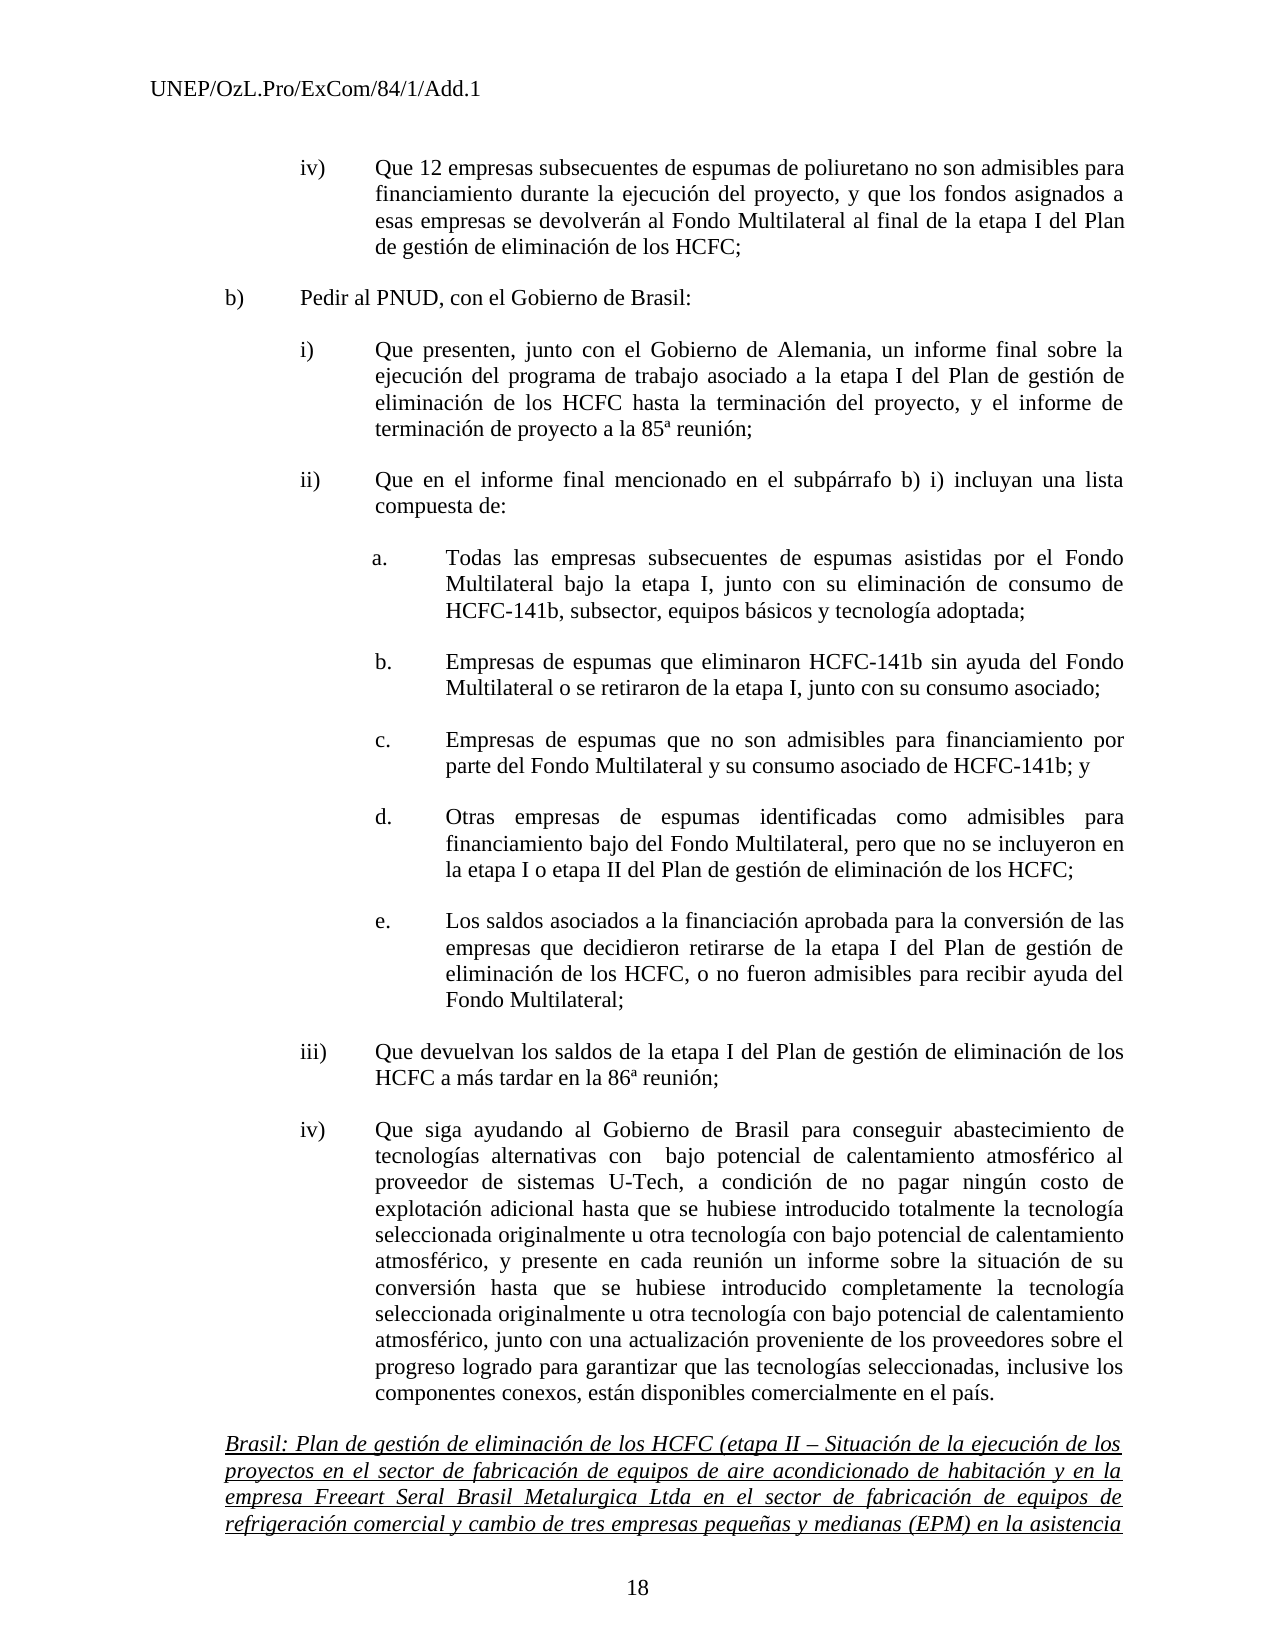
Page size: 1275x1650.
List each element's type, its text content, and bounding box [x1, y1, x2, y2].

text Empresas de espumas que eliminaron HCFC-141b sin ayuda del Fondo Multilateral o se retiraron de la etapa I, junto con su consumo asociado; [375, 648, 1125, 701]
subtitle Que presenten, junto con el Gobierno de Alemania, un informe final sobre la ejecución del programa de trabajo asociado a la etapa I del Plan de gestión de eliminación de los HCFC hasta la terminación del proyecto, y el informe de terminación de proyecto a la 85ª reunión; [300, 336, 1125, 441]
text Los saldos asociados a la financiación aprobada para la conversión de las empresas que decidieron retirarse de la etapa I del Plan de gestión de eliminación de los HCFC, o no fueron admisibles para recibir ayuda del Fondo Multilateral; [375, 907, 1125, 1013]
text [225, 1431, 1125, 1536]
subtitle Que devuelvan los saldos de la etapa I del Plan de gestión de eliminación de los HCFC a más tardar en la 86ª reunión; [300, 1038, 1125, 1091]
subtitle Que 12 empresas subsecuentes de espumas de poliuretano no son admisibles para financiamiento durante la ejecución del proyecto, y que los fondos asignados a esas empresas se devolverán al Fondo Multilateral al final de la etapa I del Plan de gestión de eliminación de los HCFC; [300, 154, 1125, 259]
list Todas las empresas subsecuentes de espumas asistidas por el Fondo Multilateral bajo la etapa I, junto con su eliminación de consumo de HCFC-141b, subsector, equipos básicos y tecnología adoptada; [372, 544, 1125, 623]
subtitle Que en el informe final mencionado en el subpárrafo b) i) incluyan una lista compuesta de: [300, 466, 1125, 519]
text Empresas de espumas que no son admisibles para financiamiento por parte del Fondo Multilateral y su consumo asociado de HCFC-141b; y [375, 726, 1125, 778]
subtitle Que siga ayudando al Gobierno de Brasil para conseguir abastecimiento de tecnologías alternativas con bajo potencial de calentamiento atmosférico al proveedor de sistemas U-Tech, a condición de no pagar ningún costo de explotación adicional hasta que se hubiese introducido totalmente la tecnología seleccionada originalmente u otra tecnología con bajo potencial de calentamiento atmosférico, y presente en cada reunión un informe sobre la situación de su conversión hasta que se hubiese introducido completamente la tecnología seleccionada originalmente u otra tecnología con bajo potencial de calentamiento atmosférico, junto con una actualización proveniente de los proveedores sobre el progreso logrado para garantizar que las tecnologías seleccionadas, inclusive los componentes conexos, están disponibles comercialmente en el país. [300, 1116, 1125, 1406]
text Otras empresas de espumas identificadas como admisibles para financiamiento bajo del Fondo Multilateral, pero que no se incluyeron en la etapa I o etapa II del Plan de gestión de eliminación de los HCFC; [375, 803, 1125, 882]
subtitle Pedir al PNUD, con el Gobierno de Brasil: [225, 284, 1125, 311]
